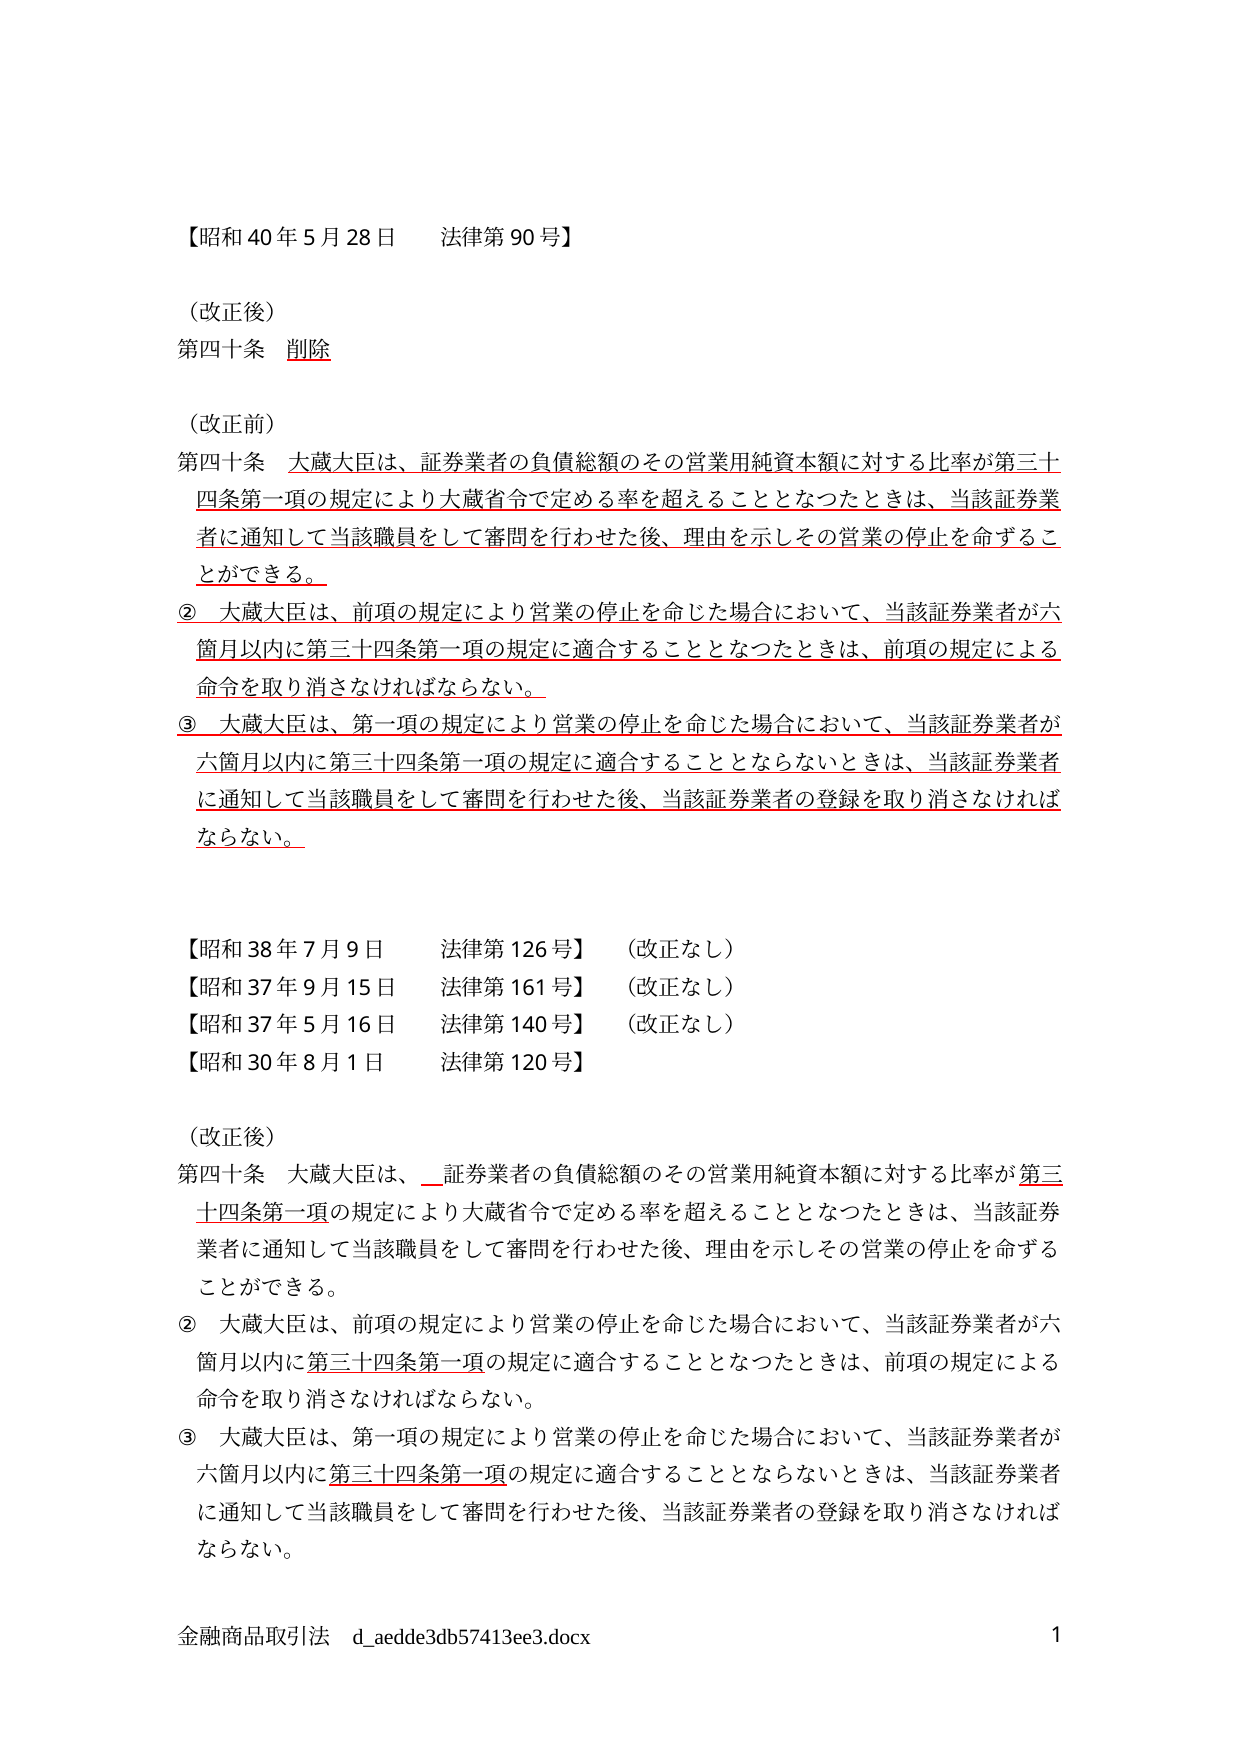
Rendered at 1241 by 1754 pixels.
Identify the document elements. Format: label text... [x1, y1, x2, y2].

text 第四十条 大蔵大臣は、 証券業者の負債総額のその営業用純資本額に対する比率が第三十四条第一項の規定により大蔵省令で定める率を超えることとなつたときは、当該証券業者に通知して当該職員をして審問を行わせた後、理由を示しその営業の停止を命ずることができる。 [177, 1154, 1063, 1304]
text ② 大蔵大臣は、前項の規定により営業の停止を命じた場合において、当該証券業者が六箇月以内に第三十四条第一項の規定に適合することとなつたときは、前項の規定による命令を取り消さなければならない。 [177, 1304, 1063, 1417]
text 第四十条 大蔵大臣は、証券業者の負債総額のその営業用純資本額に対する比率が第三十四条第一項の規定により大蔵省令で定める率を超えることとなつたときは、当該証券業者に通知して当該職員をして審問を行わせた後、理由を示しその営業の停止を命ずることができる。 [177, 442, 1063, 592]
text 【昭和38年7月9日 法律第126号】 （改正なし） [177, 929, 1063, 967]
text （改正後） [177, 292, 1063, 329]
text （改正前） [177, 404, 1063, 442]
text ② 大蔵大臣は、前項の規定により営業の停止を命じた場合において、当該証券業者が六箇月以内に第三十四条第一項の規定に適合することとなつたときは、前項の規定による命令を取り消さなければならない。 [177, 592, 1063, 704]
text 【昭和37年9月15日 法律第161号】 （改正なし） [177, 967, 1063, 1004]
text ③ 大蔵大臣は、第一項の規定により営業の停止を命じた場合において、当該証券業者が六箇月以内に第三十四条第一項の規定に適合することとならないときは、当該証券業者に通知して当該職員をして審問を行わせた後、当該証券業者の登録を取り消さなければならない。 [177, 704, 1063, 854]
text 【昭和37年5月16日 法律第140号】 （改正なし） [177, 1004, 1063, 1042]
text 第四十条 削除 [177, 329, 1063, 367]
text （改正後） [177, 1117, 1063, 1154]
text 【昭和30年8月1日 法律第120号】 [177, 1042, 1063, 1079]
text 【昭和40年5月28日 法律第90号】 [177, 217, 1063, 254]
text ③ 大蔵大臣は、第一項の規定により営業の停止を命じた場合において、当該証券業者が六箇月以内に第三十四条第一項の規定に適合することとならないときは、当該証券業者に通知して当該職員をして審問を行わせた後、当該証券業者の登録を取り消さなければならない。 [177, 1417, 1063, 1567]
